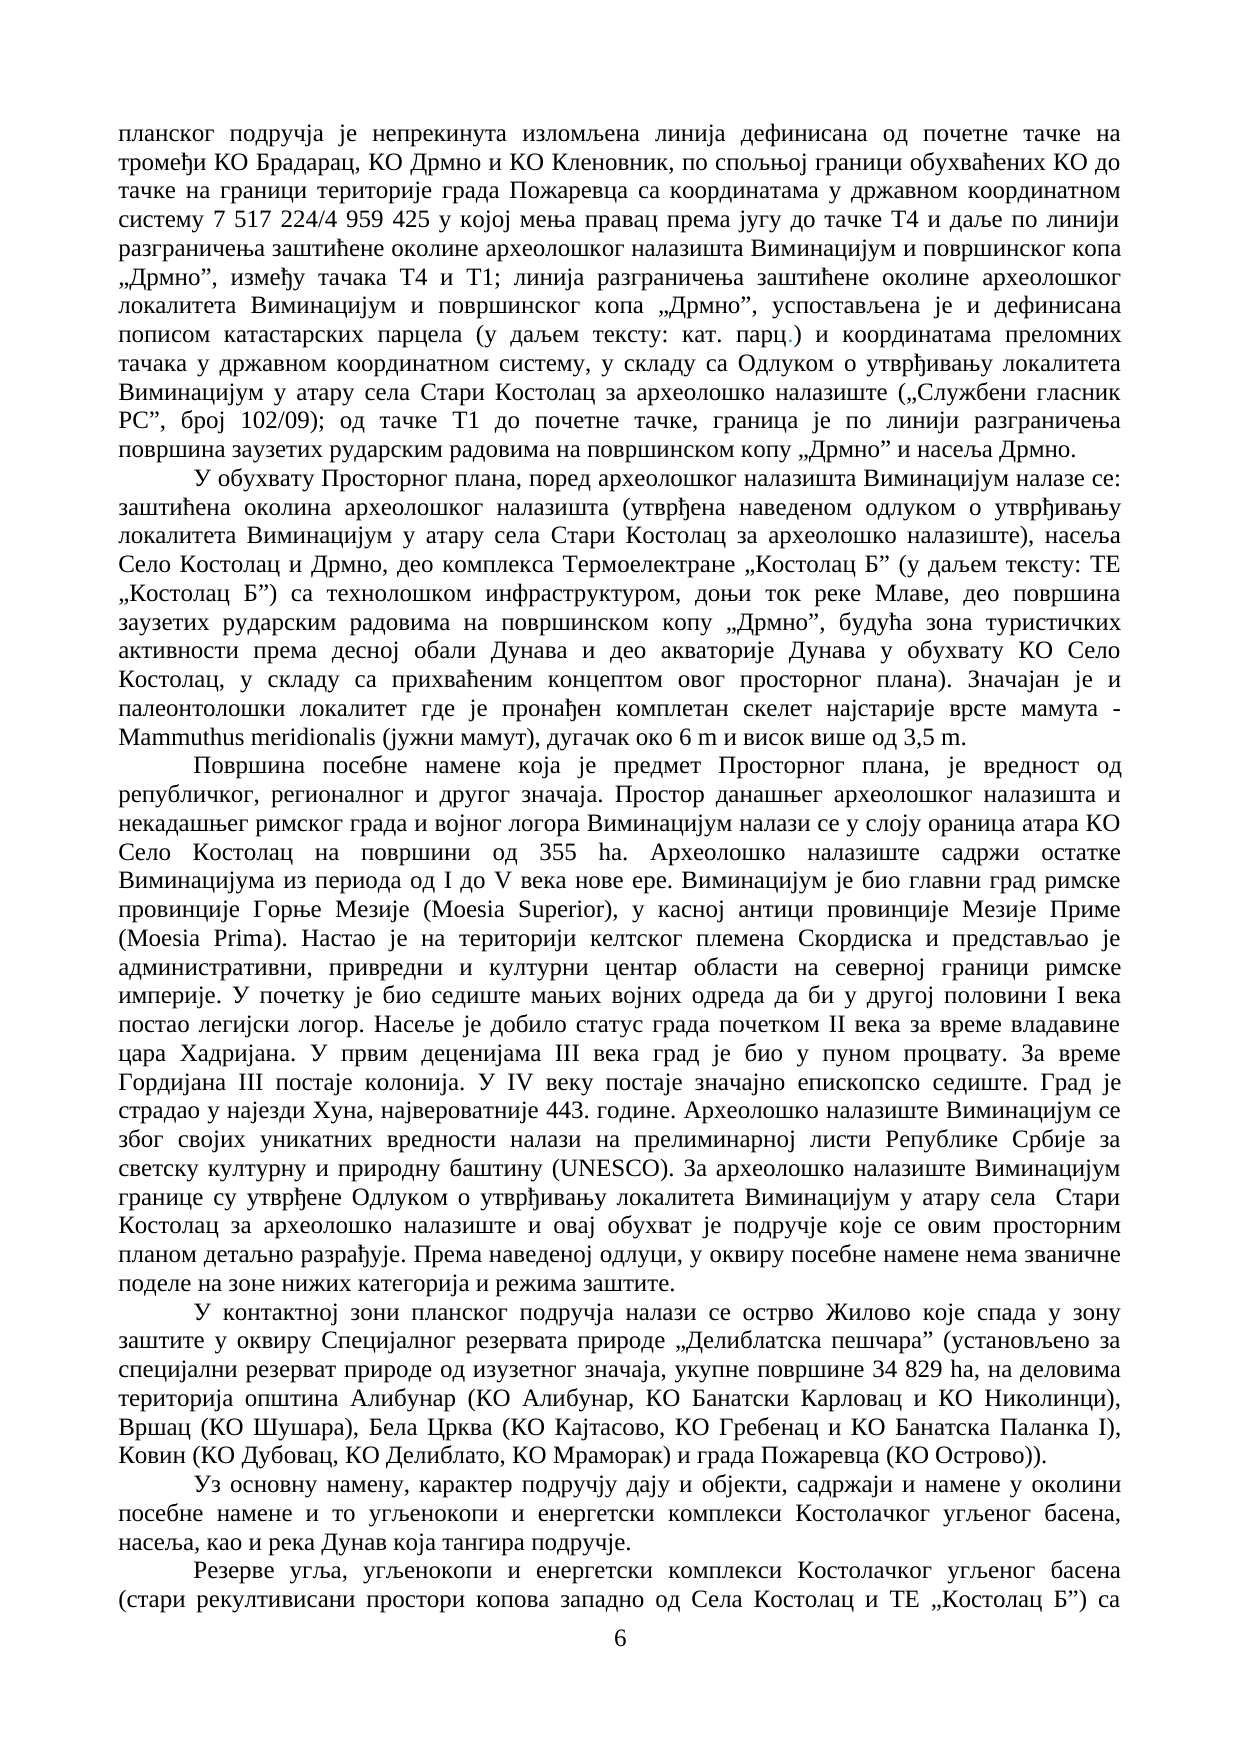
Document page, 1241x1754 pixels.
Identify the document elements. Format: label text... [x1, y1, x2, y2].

text У обухвату Просторног плана, поред археолошког налазишта Виминациjум налазе се: заштићена околина археолошког налазишта (утврђена наведеном одлуком о утврђивању локалитета Виминацијум у атару села Стари Костолац за археолошко налазиште), насеља Село Костолац и Дрмно, део комплекса Термоелектране „Костолац Б” (у даљем тексту: ТЕ „Костолац Б”) са технолошком инфраструктуром, доњи ток реке Млаве, део површина заузетих рударским радовима на површинском копу „Дрмно”, будућа зона туристичких активности према десној обали Дунава и део акваторије Дунава у обухвату КО Село Костолац, у складу са прихваћеним концептом овог просторног плана). Значајан је и палеонтолошки локалитет где је пронађен комплетан скелет најстарије врсте мамута - Mammuthus meridionalis (јужни мамут), дугачак око 6 m и висок више од 3,5 m. [118, 463, 1122, 751]
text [118, 1556, 1122, 1613]
text Површина посебне намене која је предмет Просторног плана, је вредност од републичког, регионалног и другог значаја. Простор данашњег археолошког налазишта и некадашњег римског града и војног логора Виминацијум налази се у слоју ораница атара КО Село Костолац на површини од 355 ha. Археолошко налазиште садржи остатке Виминациjума из периода од I до V века нове ере. Виминациjум је био главни град римске провинције Горње Мезије (Moesia Superior), у касној антици провинције Мезије Приме (Moesia Prima). Настао је на територији келтског племена Скордиска и представљао је административни, привредни и културни центар области на северној граници римске империје. У почетку је био седиште мањих војних одреда да би у другој половини I века постао легијски логор. Насеље је добило статус града почетком II века за време владавине цара Хадријана. У првим деценијама III века град је био у пуном процвату. За време Гордијана III постаје колонија. У IV веку постаје значајно епископско седиште. Град је страдао у најезди Хуна, највероватније 443. године. Археолошко налазиште Виминацијум се због својих уникатних вредности налази на прелиминарној листи Републике Србије за светску културну и природну баштину (UNESCO). За археолошко налазиште Виминацијум границе су утврђене Одлуком о утврђивању локалитета Виминацијум у атару села Стари Костолац за археолошко налазиште и овај обухват је подручје које се овим просторним планом детаљно разрађује. Према наведеној одлуци, у оквиру посебне намене нема званичне поделе на зоне нижих категорија и режима заштите. [118, 751, 1122, 1297]
text Уз основну намену, карактер подручју дају и објекти, садржаји и намене у околини посебне намене и то угљенокопи и енергетски комплекси Костолачког угљеног басена, насеља, као и река Дунав која тангира подручје. [118, 1469, 1122, 1556]
text У контактној зони планског подручја налази се острво Жилово које спада у зону заштите у оквиру Специјалног резервата природе „Делиблатска пешчара” (установљено за специјални резерват природе од изузетног значаја, укупне површине 34 829 ha, на деловима територија општина Алибунар (КО Алибунар, КО Банатски Карловац и КО Николинци), Вршац (КО Шушара), Бела Црква (КО Кајтасово, КО Гребенац и КО Банатска Паланка I), Ковин (КО Дубовац, КО Делиблато, КО Мраморак) и града Пожаревца (КО Острово)). [118, 1297, 1122, 1469]
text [118, 118, 1122, 463]
